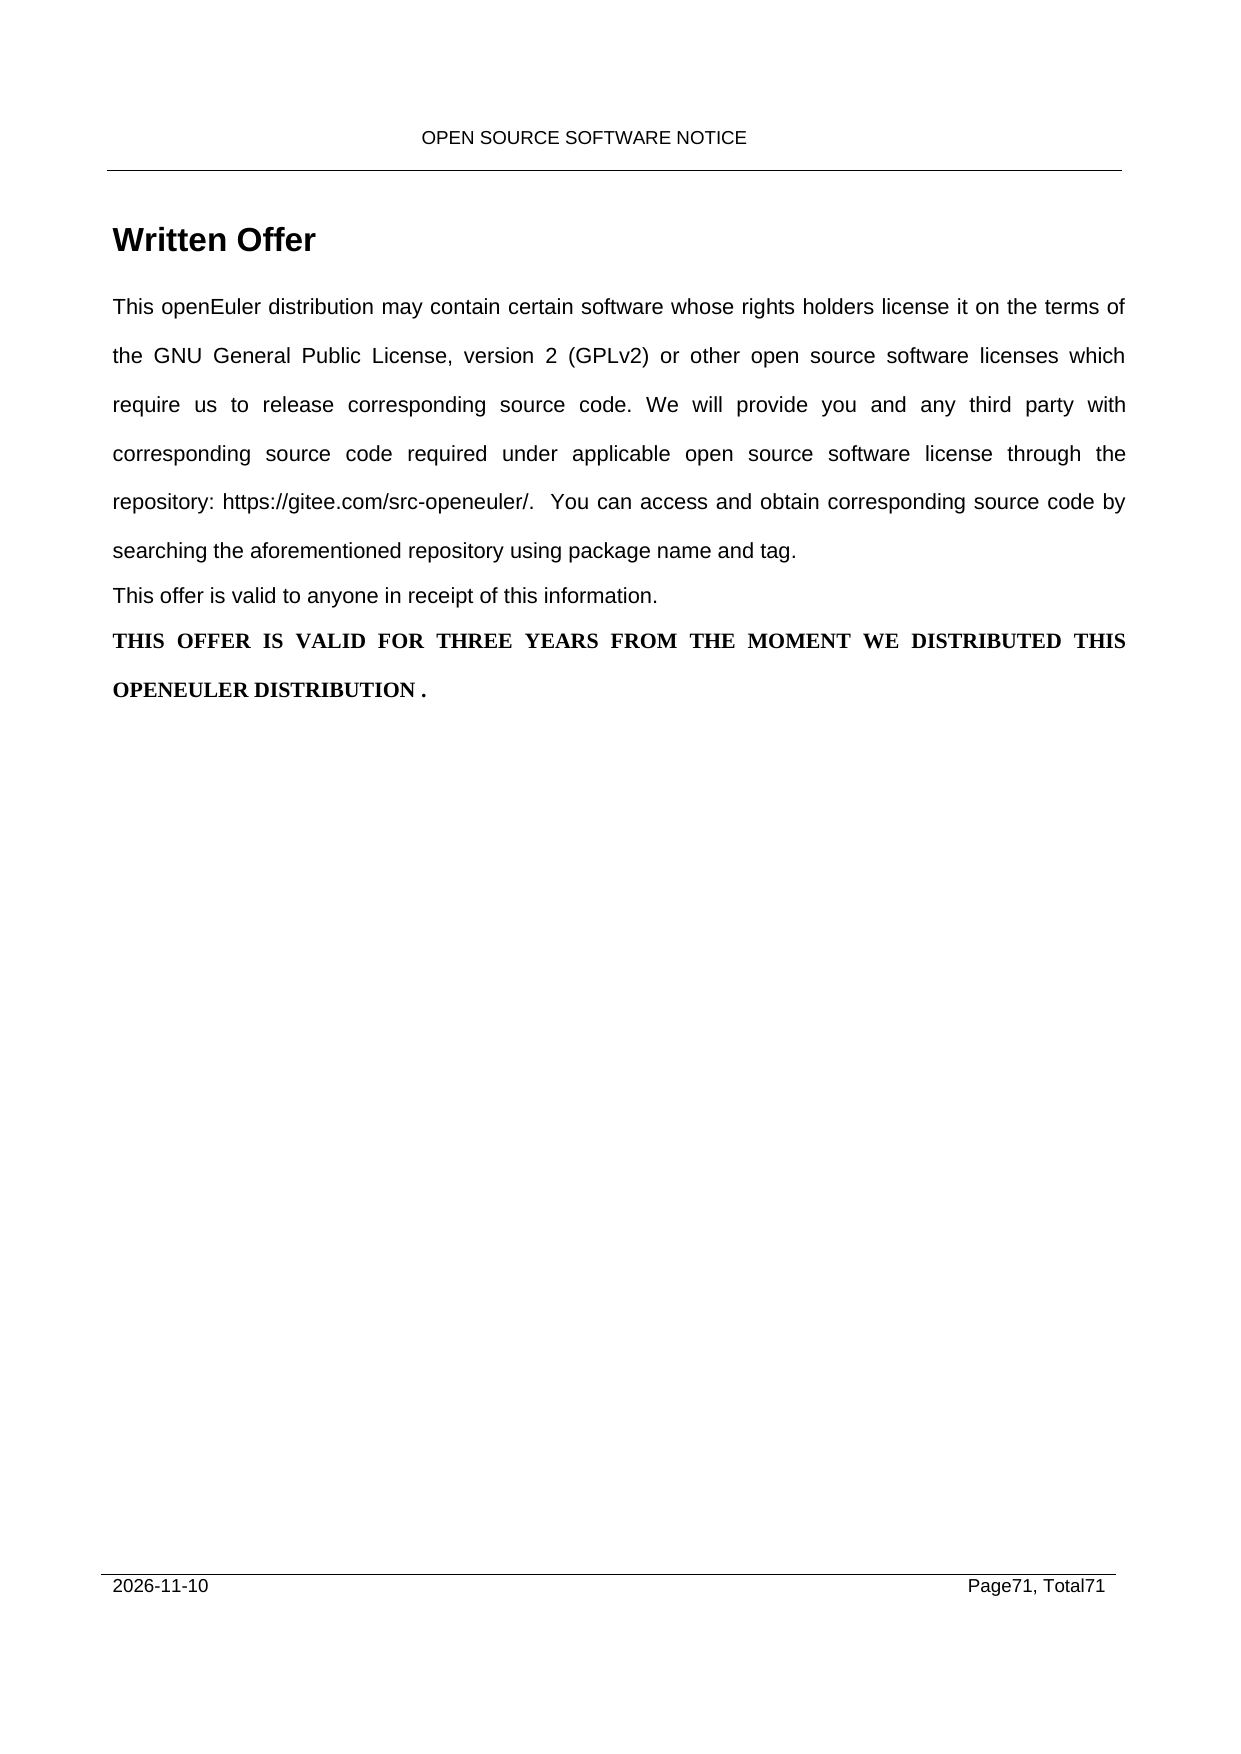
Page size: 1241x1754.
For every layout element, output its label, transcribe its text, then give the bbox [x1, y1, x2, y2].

text THIS OFFER IS VALID FOR THREE YEARS FROM THE MOMENT WE DISTRIBUTED THIS OPENEULER DISTRIBUTION . [112, 624, 1128, 706]
text This openEuler distribution may contain certain software whose rights holders license it on the terms of the GNU General Public License, version 2 (GPLv2) or other open source software licenses which require us to release corresponding source code. We will provide you and any third party with corresponding source code required under applicable open source software license through the repository: https://gitee.com/src-openeuler/. You can access and obtain corresponding source code by searching the aforementioned repository using package name and tag. [112, 291, 1128, 567]
text Written Offer [112, 206, 1128, 271]
text This offer is valid to anyone in receipt of this information. [112, 579, 1128, 612]
